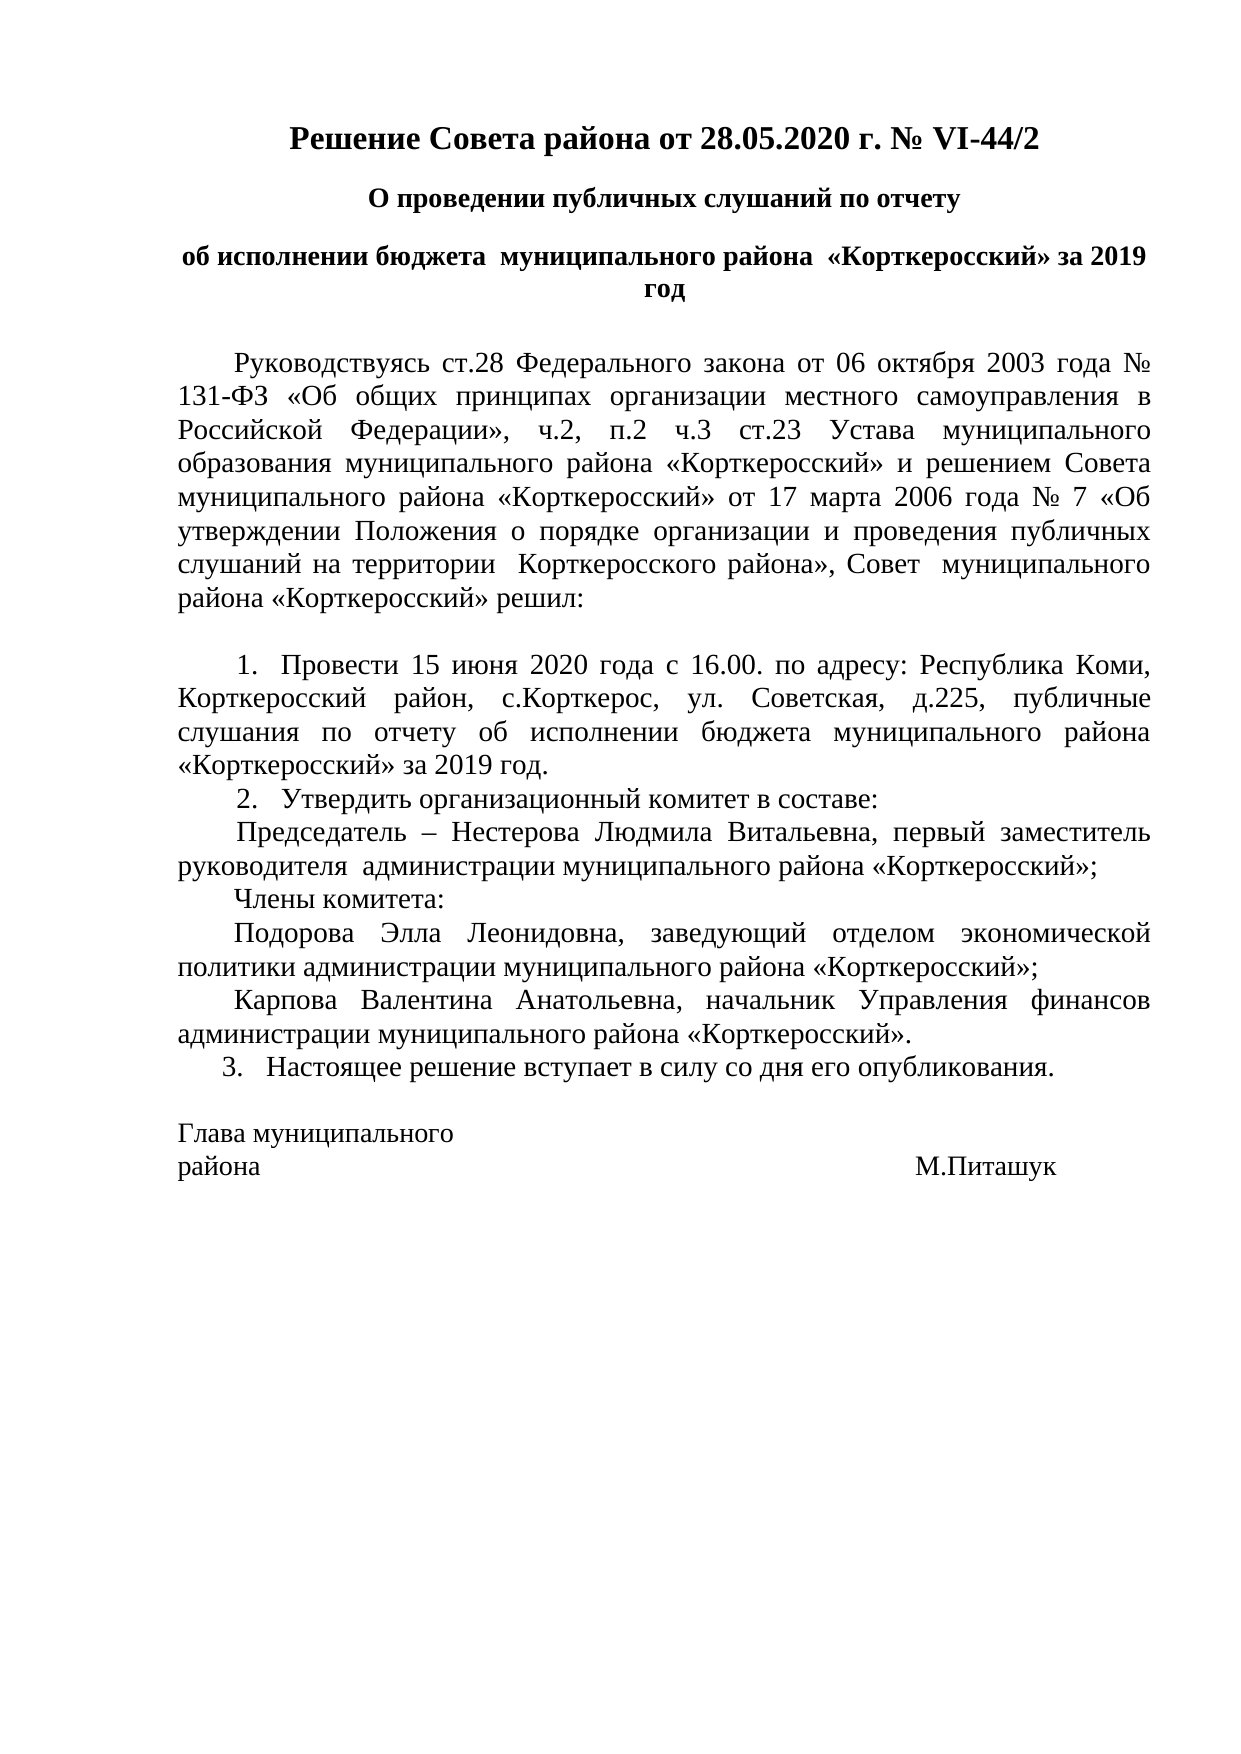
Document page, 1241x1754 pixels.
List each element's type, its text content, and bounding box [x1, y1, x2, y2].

subtitle О проведении публичных слушаний по отчету [177, 181, 1152, 214]
text Решение Совета района от 28.05.2020 г. № VI-44/2 [177, 118, 1152, 156]
text Глава муниципального [177, 1116, 1152, 1149]
text Карпова Валентина Анатольевна, начальник Управления финансов администрации муниципального района «Корткеросский». [177, 982, 1152, 1049]
text района М.Питашук [177, 1149, 1152, 1181]
text Руководствуясь ст.28 Федерального закона от 06 октября 2003 года № 131-ФЗ «Об общих принципах организации местного самоуправления в Российской Федерации», ч.2, п.2 ч.3 ст.23 Устава муниципального образования муниципального района «Корткеросский» и решением Совета муниципального района «Корткеросский» от 17 марта 2006 года № 7 «Об утверждении Положения о порядке организации и проведения публичных слушаний на территории Корткеросского района», Совет муниципального района «Корткеросский» решил: [177, 345, 1152, 613]
list Провести 15 июня 2020 года с 16.00. по адресу: Республика Коми, Корткеросский район, с.Корткерос, ул. Советская, д.225, публичные слушания по отчету об исполнении бюджета муниципального района «Корткеросский» за 2019 год. [177, 647, 1152, 781]
text Председатель – Нестерова Людмила Витальевна, первый заместитель руководителя администрации муниципального района «Корткеросский»; [177, 814, 1152, 882]
text Члены комитета: [177, 882, 1152, 915]
list Настоящее решение вступает в силу со дня его опубликования. [177, 1049, 1152, 1083]
subtitle об исполнении бюджета муниципального района «Корткеросский» за 2019 год [177, 239, 1152, 304]
list Утвердить организационный комитет в составе: [177, 781, 1152, 814]
text Подорова Элла Леонидовна, заведующий отделом экономической политики администрации муниципального района «Корткеросский»; [177, 915, 1152, 982]
